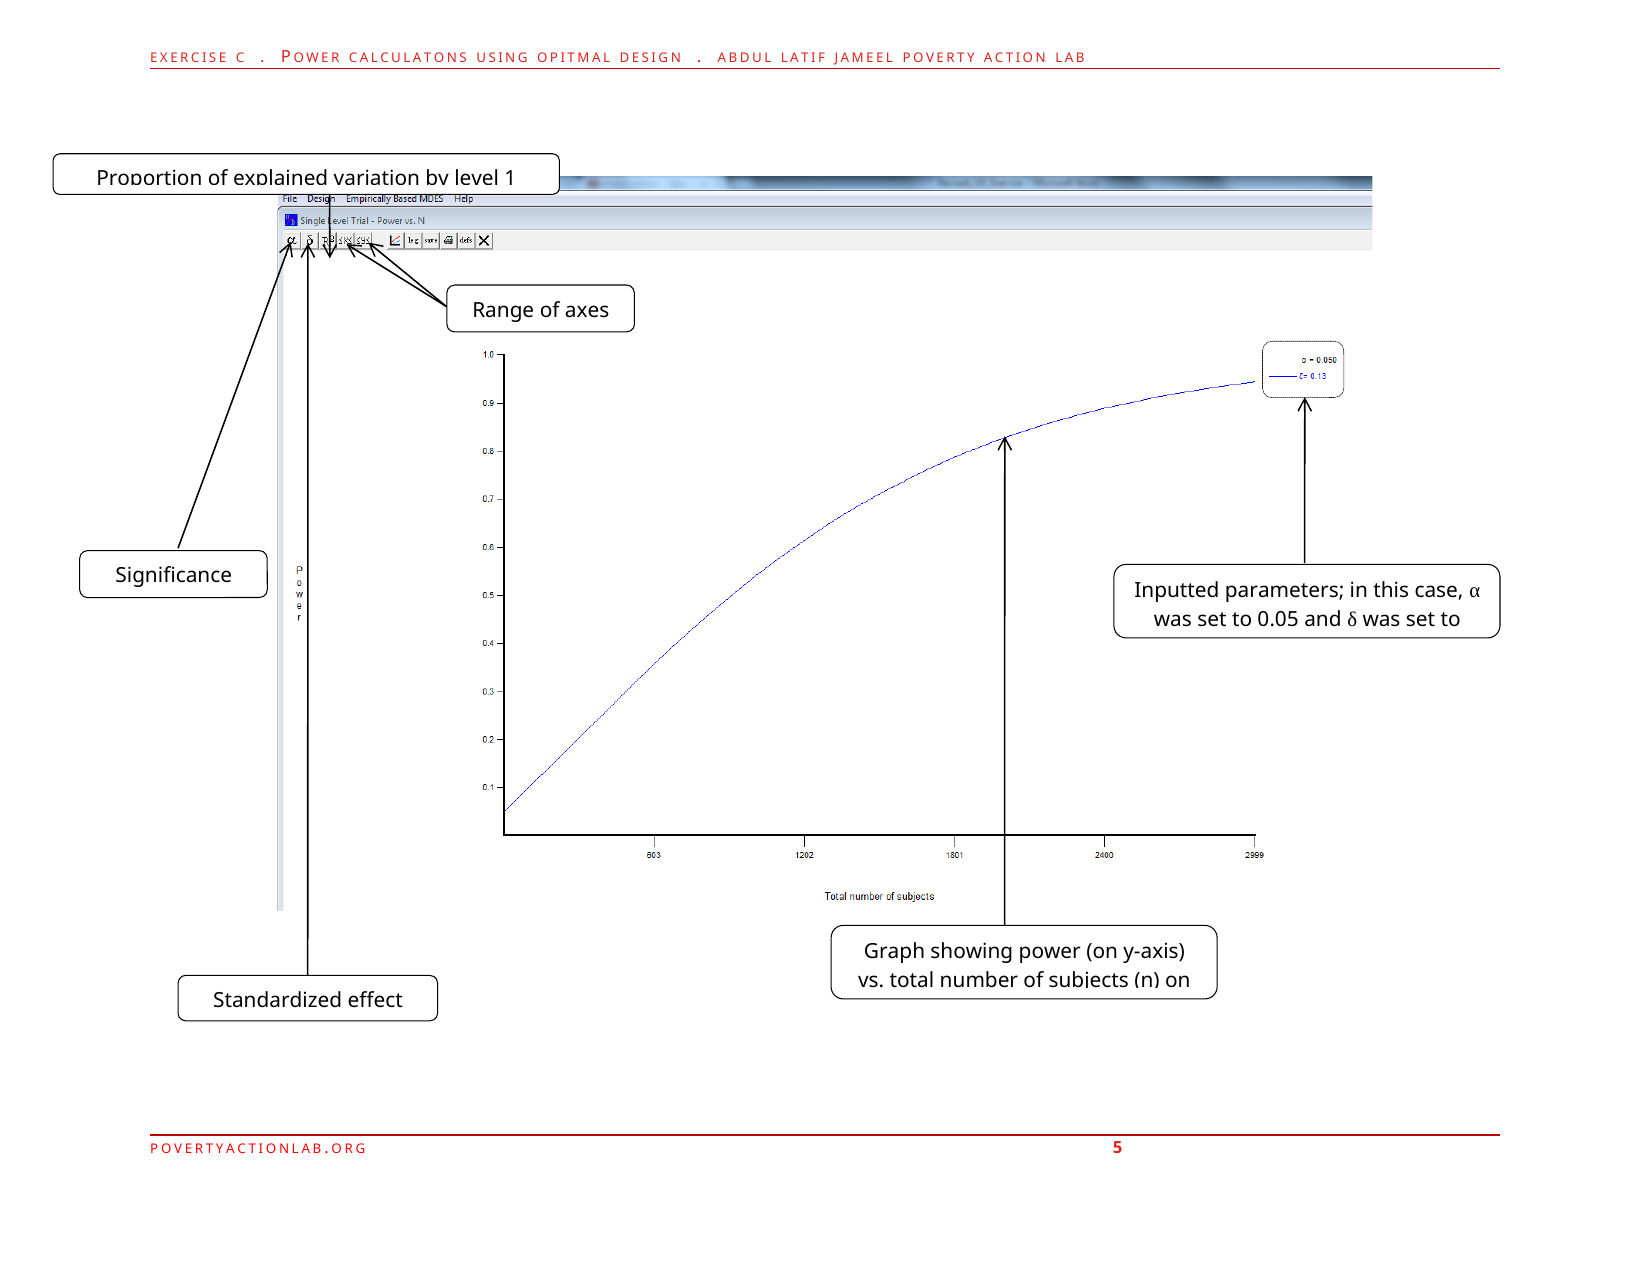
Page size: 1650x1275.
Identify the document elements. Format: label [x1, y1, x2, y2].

picture [1263, 342, 1343, 397]
picture [277, 176, 1373, 911]
